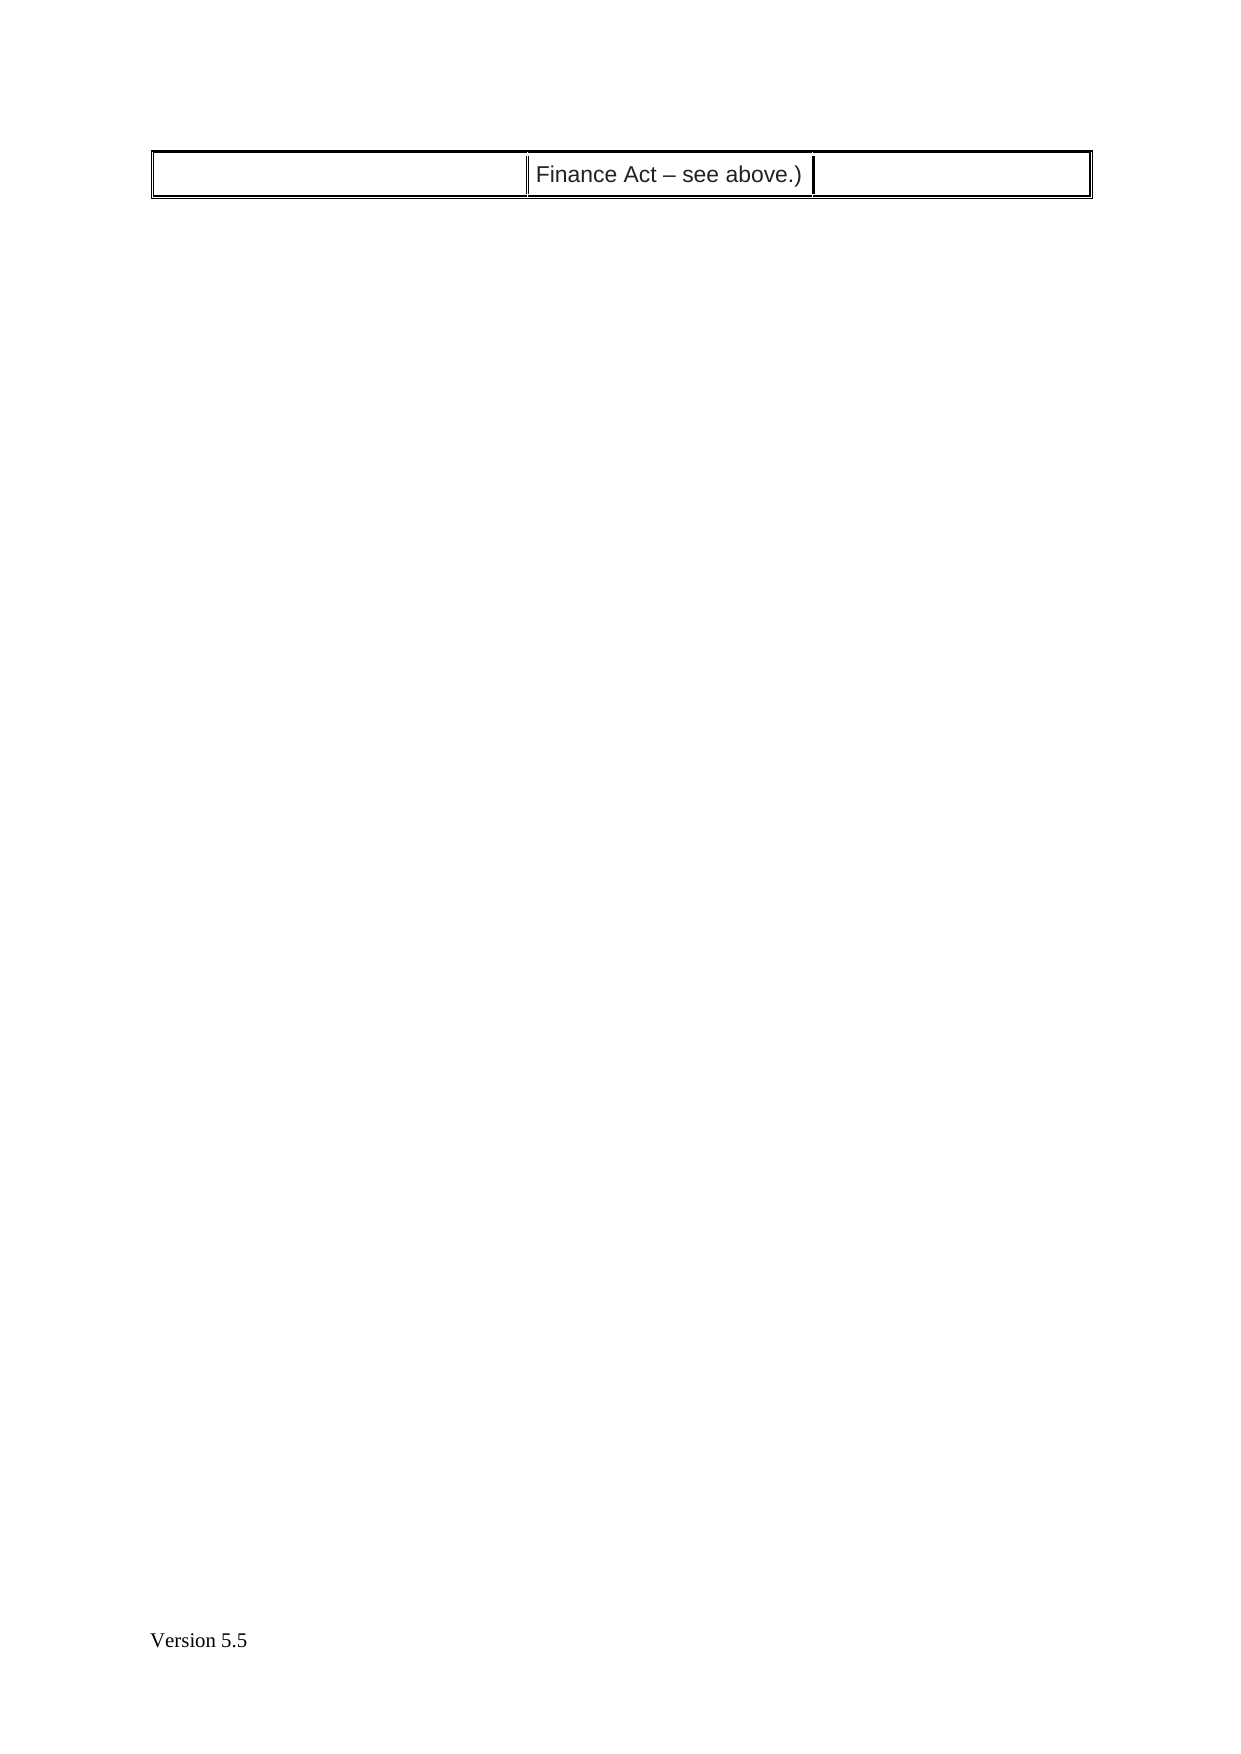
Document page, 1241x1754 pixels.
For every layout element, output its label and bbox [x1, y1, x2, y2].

table_cell [528, 152, 813, 195]
table_cell [813, 153, 1089, 195]
table_cell [154, 153, 528, 195]
